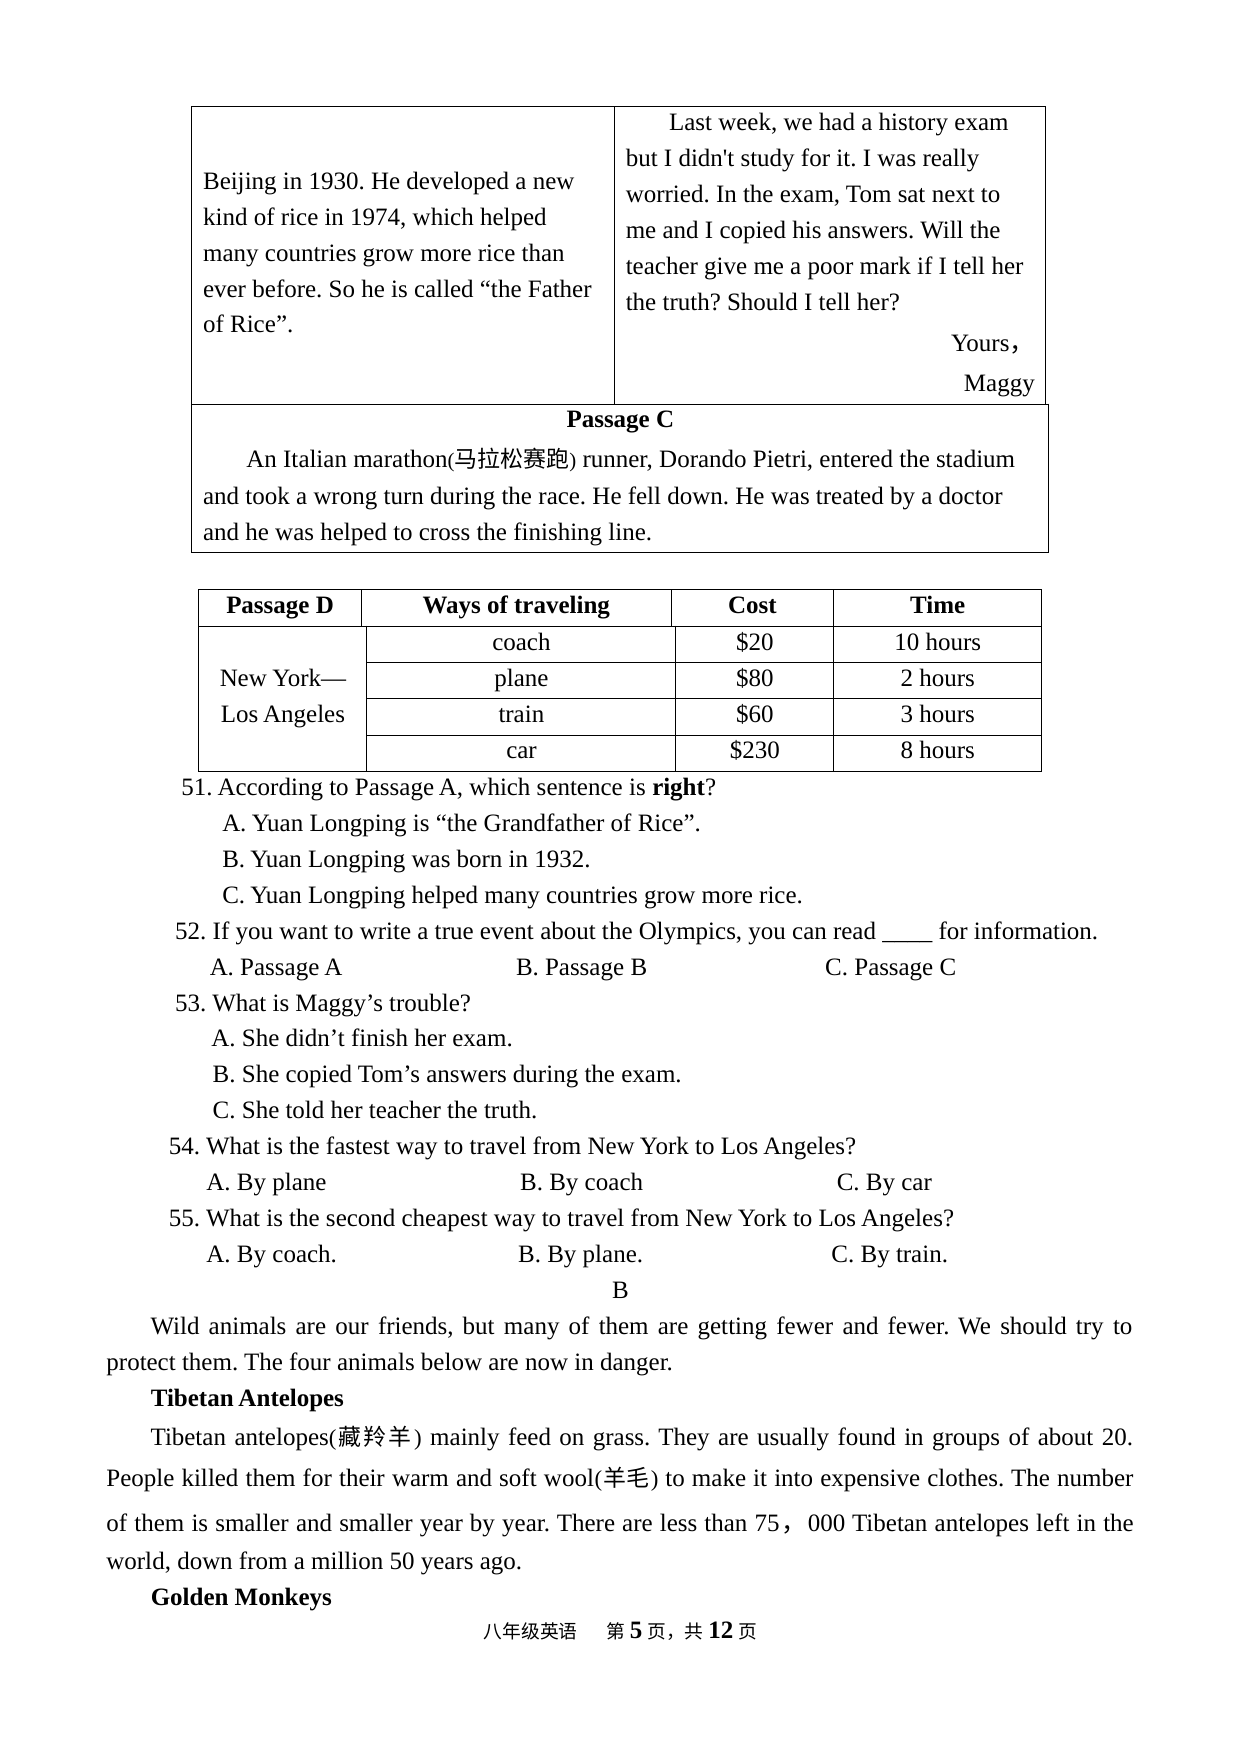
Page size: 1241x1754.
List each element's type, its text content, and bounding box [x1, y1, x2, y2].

table_header Ways of traveling [362, 590, 671, 626]
text 53. What is Maggy’s trouble? [106, 988, 1134, 1016]
table_cell train [367, 699, 675, 734]
text 52. If you want to write a true event about the Olympics, you can read ____ for information. [106, 916, 1134, 944]
text A. By plane B. By coach C. By car [106, 1167, 1134, 1196]
text C. She told her teacher the truth. [106, 1095, 1134, 1124]
table_cell plane [367, 663, 675, 698]
table_cell Passage C An Italian marathon(马拉松赛跑) runner, Dorando Pietri, entered the stadium and took a wrong turn during the race. He fell down. He was treated by a doctor and he was helped to cross the finishing line. [192, 405, 1048, 552]
text A. By coach. B. By plane. C. By train. [106, 1239, 1134, 1268]
text B. Yuan Longping was born in 1932. [106, 844, 1134, 873]
table_cell car [367, 736, 675, 771]
text C. Yuan Longping helped many countries grow more rice. [106, 880, 1134, 908]
table_cell $20 [676, 627, 833, 662]
text B. She copied Tom’s answers during the exam. [106, 1059, 1134, 1088]
text 55. What is the second cheapest way to travel from New York to Los Angeles? [106, 1203, 1134, 1232]
table_cell New York—Los Angeles [199, 627, 366, 771]
text Tibetan Antelopes [106, 1383, 1134, 1412]
text Tibetan antelopes(藏羚羊) mainly feed on grass. They are usually found in groups of about 20. People killed them for their warm and soft wool(羊毛) to make it into expensive clothes. The number of them is smaller and smaller year by year. There are less than 75，000 Tibetan antelopes left in the world, down from a million 50 years ago. [106, 1419, 1134, 1575]
text A. Yuan Longping is “the Grandfather of Rice”. [106, 808, 1134, 837]
text 51. According to Passage A, which sentence is right? [106, 772, 1134, 801]
table_cell 10 hours [834, 627, 1041, 662]
text Golden Monkeys [106, 1582, 1134, 1611]
text Wild animals are our friends, but many of them are getting fewer and fewer. We should try to protect them. The four animals below are now in danger. [106, 1311, 1134, 1376]
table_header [192, 107, 614, 403]
table_cell 3 hours [834, 699, 1041, 734]
table_header Cost [672, 590, 833, 626]
table_cell coach [367, 627, 675, 662]
table_cell $230 [676, 736, 833, 771]
table_header Time [834, 590, 1041, 626]
table_cell 2 hours [834, 663, 1041, 698]
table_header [615, 107, 1045, 403]
text B [106, 1275, 1134, 1304]
table_cell 8 hours [834, 736, 1041, 771]
text A. She didn’t finish her exam. [106, 1023, 1134, 1052]
table_cell $80 [676, 663, 833, 698]
table_cell $60 [676, 699, 833, 734]
text 54. What is the fastest way to travel from New York to Los Angeles? [106, 1131, 1134, 1160]
text A. Passage A B. Passage B C. Passage C [106, 952, 1134, 980]
table_header Passage D [199, 590, 361, 626]
